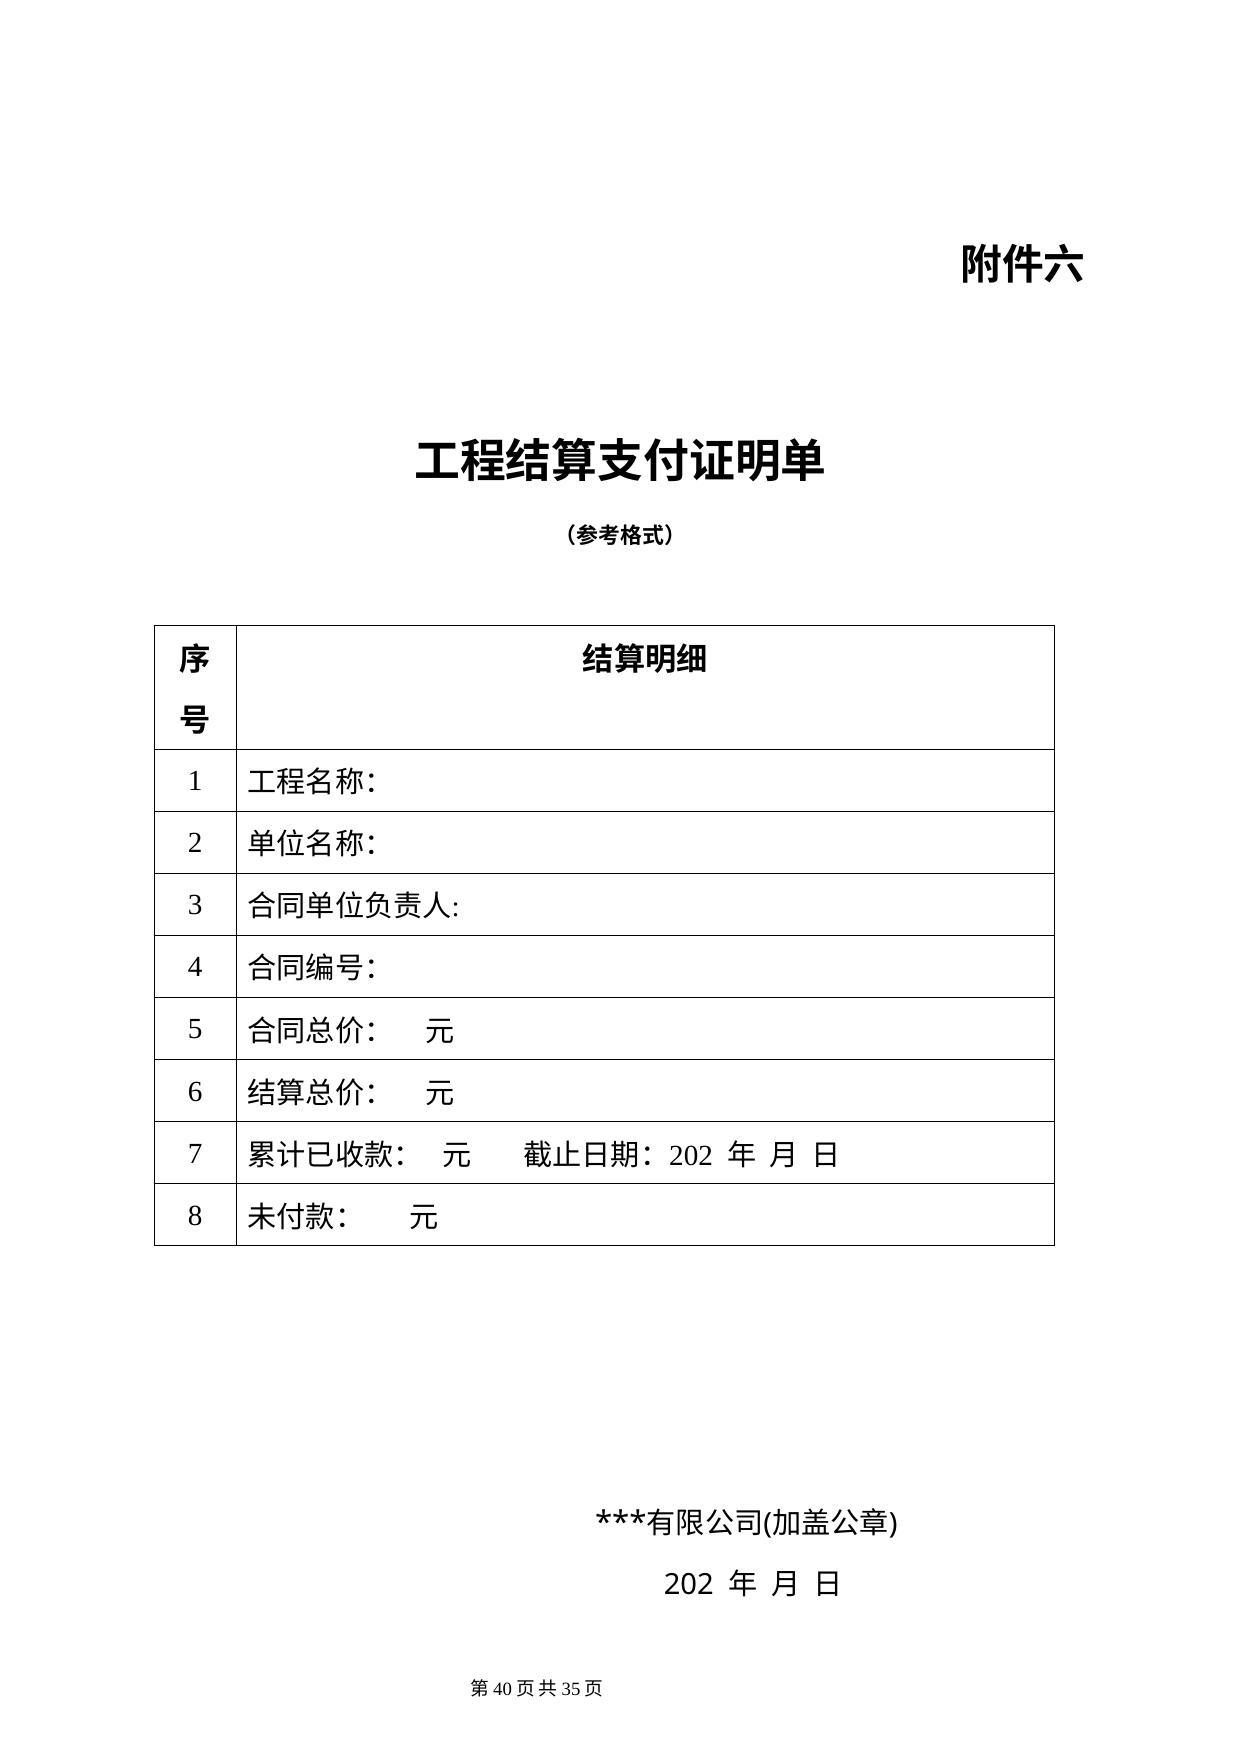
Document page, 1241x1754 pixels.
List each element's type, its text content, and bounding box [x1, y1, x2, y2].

table_cell 合同编号： [237, 936, 1054, 997]
text ***有限公司(加盖公章) [165, 1490, 1075, 1551]
table_cell 6 [155, 1060, 236, 1121]
table_cell 7 [155, 1122, 236, 1183]
table_cell 3 [155, 874, 236, 935]
text （参考格式） [165, 503, 1075, 564]
text 工程结算支付证明单 [165, 412, 1075, 503]
table_cell 8 [155, 1184, 236, 1245]
table_cell 2 [155, 812, 236, 873]
text 202 年 月 日 [165, 1551, 1075, 1612]
table_cell 4 [155, 936, 236, 997]
table_cell 累计已收款： 元 截止日期：202 年 月 日 [237, 1122, 1054, 1183]
table_header 序号 [155, 626, 236, 748]
table_cell 合同总价： 元 [237, 998, 1054, 1059]
table_cell 结算总价： 元 [237, 1060, 1054, 1121]
table_cell 5 [155, 998, 236, 1059]
table_cell 1 [155, 750, 236, 811]
table_cell 工程名称： [237, 750, 1054, 811]
table_cell 未付款： 元 [237, 1184, 1054, 1245]
table_cell 单位名称： [237, 812, 1054, 873]
table_cell 合同单位负责人: [237, 874, 1054, 935]
table_header 结算明细 [237, 626, 1054, 748]
text 附件六 [165, 231, 1145, 292]
